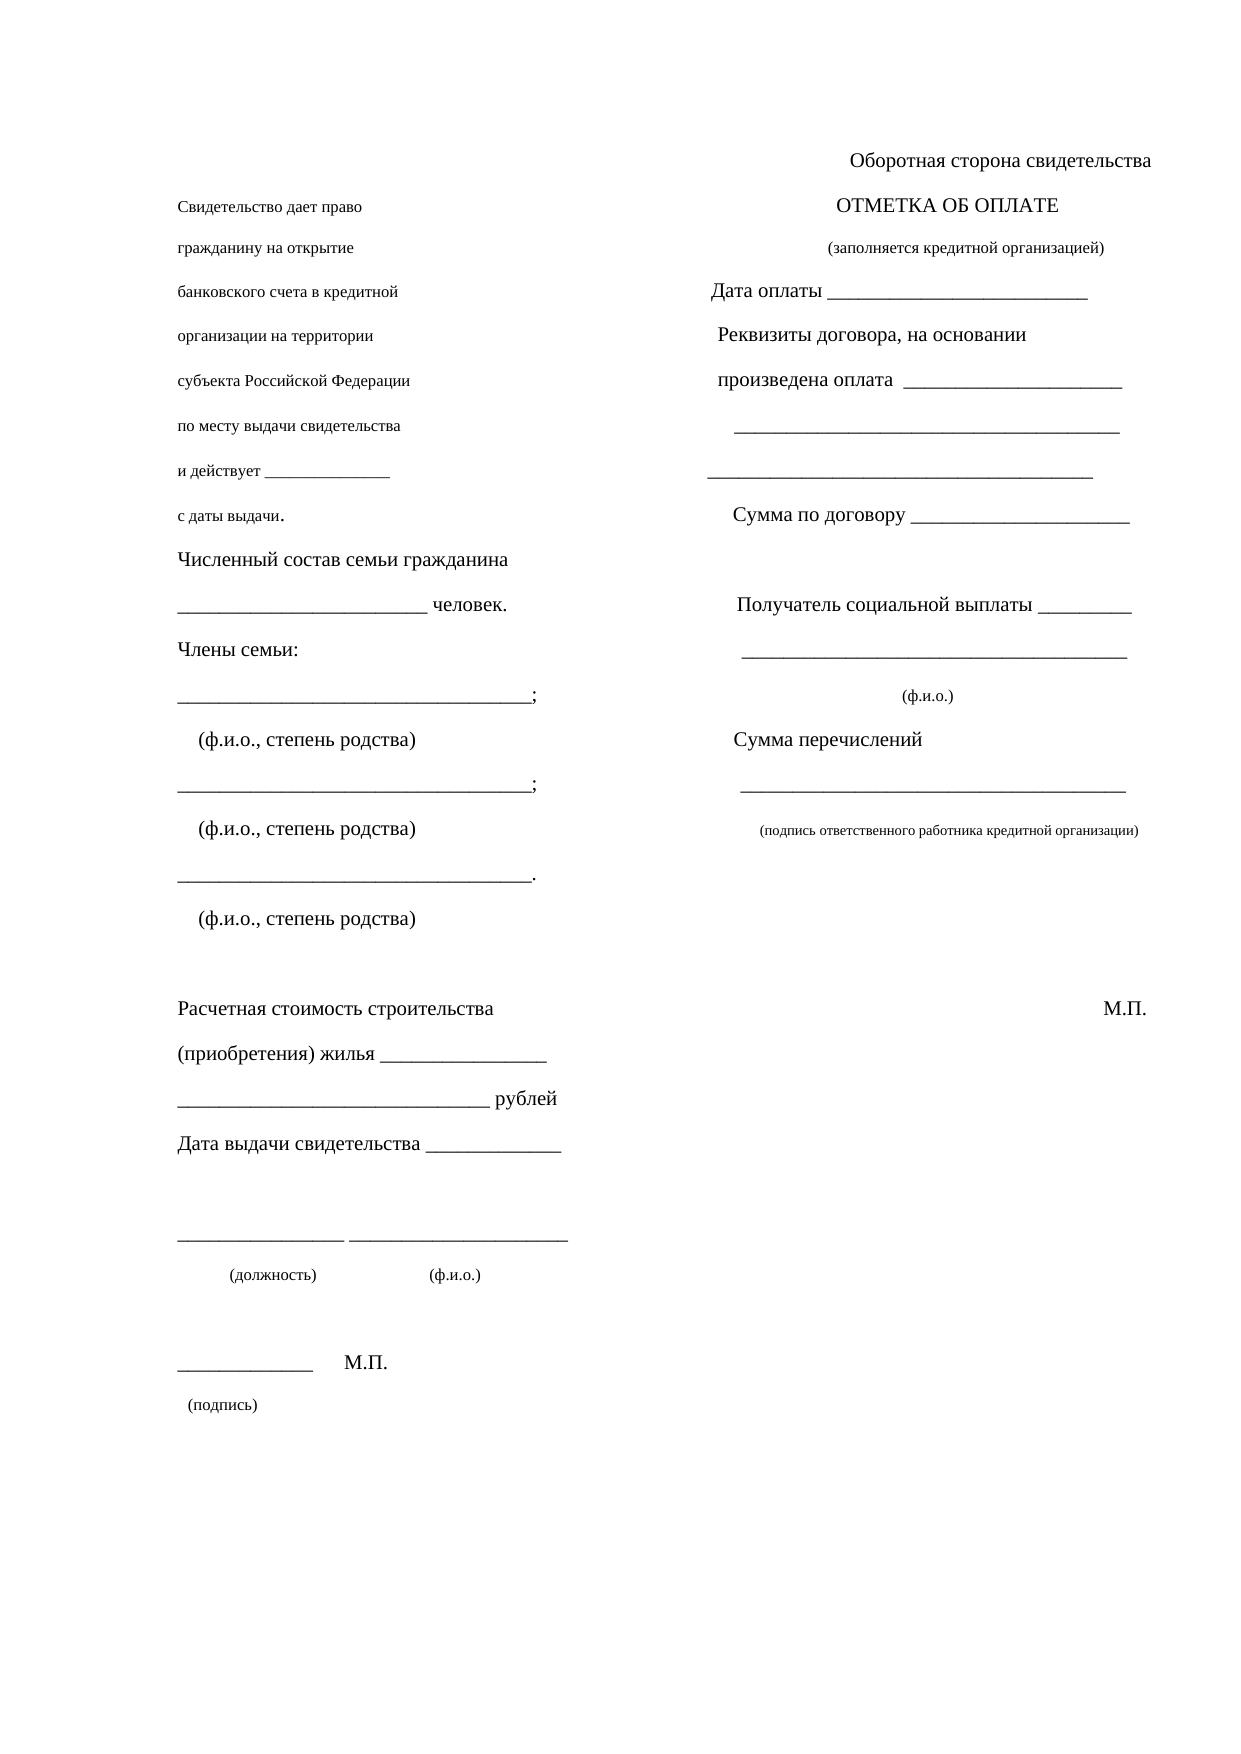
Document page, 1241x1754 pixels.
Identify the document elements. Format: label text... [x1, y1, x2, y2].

text (должность) (ф.и.о.) [177, 1265, 1152, 1284]
text Расчетная стоимость строительства М.П. [177, 996, 1152, 1020]
text банковского счета в кредитной Дата оплаты _________________________ [177, 277, 1152, 302]
text Численный состав семьи гражданина [177, 547, 1152, 571]
text __________________________________. [177, 861, 1152, 885]
text (подпись) [177, 1395, 1152, 1414]
text по месту выдачи свидетельства _____________________________________ [177, 412, 1152, 436]
text __________________________________; _____________________________________ [177, 771, 1152, 795]
text Дата выдачи свидетельства _____________ [177, 1131, 1152, 1154]
text с даты выдачи. Сумма по договору _____________________ [177, 502, 1152, 526]
text гражданину на открытие (заполняется кредитной организацией) [177, 237, 1152, 257]
text ________________ _____________________ [177, 1220, 1152, 1244]
text Оборотная сторона свидетельства [177, 148, 1152, 172]
text (ф.и.о., степень родства) Сумма перечислений [177, 726, 1152, 751]
text и действует _______________ _____________________________________ [177, 457, 1152, 481]
text организации на территории Реквизиты договора, на основании [177, 322, 1152, 346]
text (ф.и.о., степень родства) [177, 906, 1152, 930]
text Свидетельство дает право ОТМЕТКА ОБ ОПЛАТЕ [177, 193, 1152, 217]
text __________________________________; (ф.и.о.) [177, 682, 1152, 706]
text Члены семьи: _____________________________________ [177, 637, 1152, 661]
text ______________________________ рублей [177, 1086, 1152, 1110]
text ________________________ человек. Получатель социальной выплаты _________ [177, 592, 1152, 616]
text субъекта Российской Федерации произведена оплата _____________________ [177, 367, 1152, 391]
text (приобретения) жилья ________________ [177, 1041, 1152, 1065]
text (ф.и.о., степень родства) (подпись ответственного работника кредитной организации) [177, 816, 1152, 840]
text _____________ М.П. [177, 1350, 1152, 1374]
